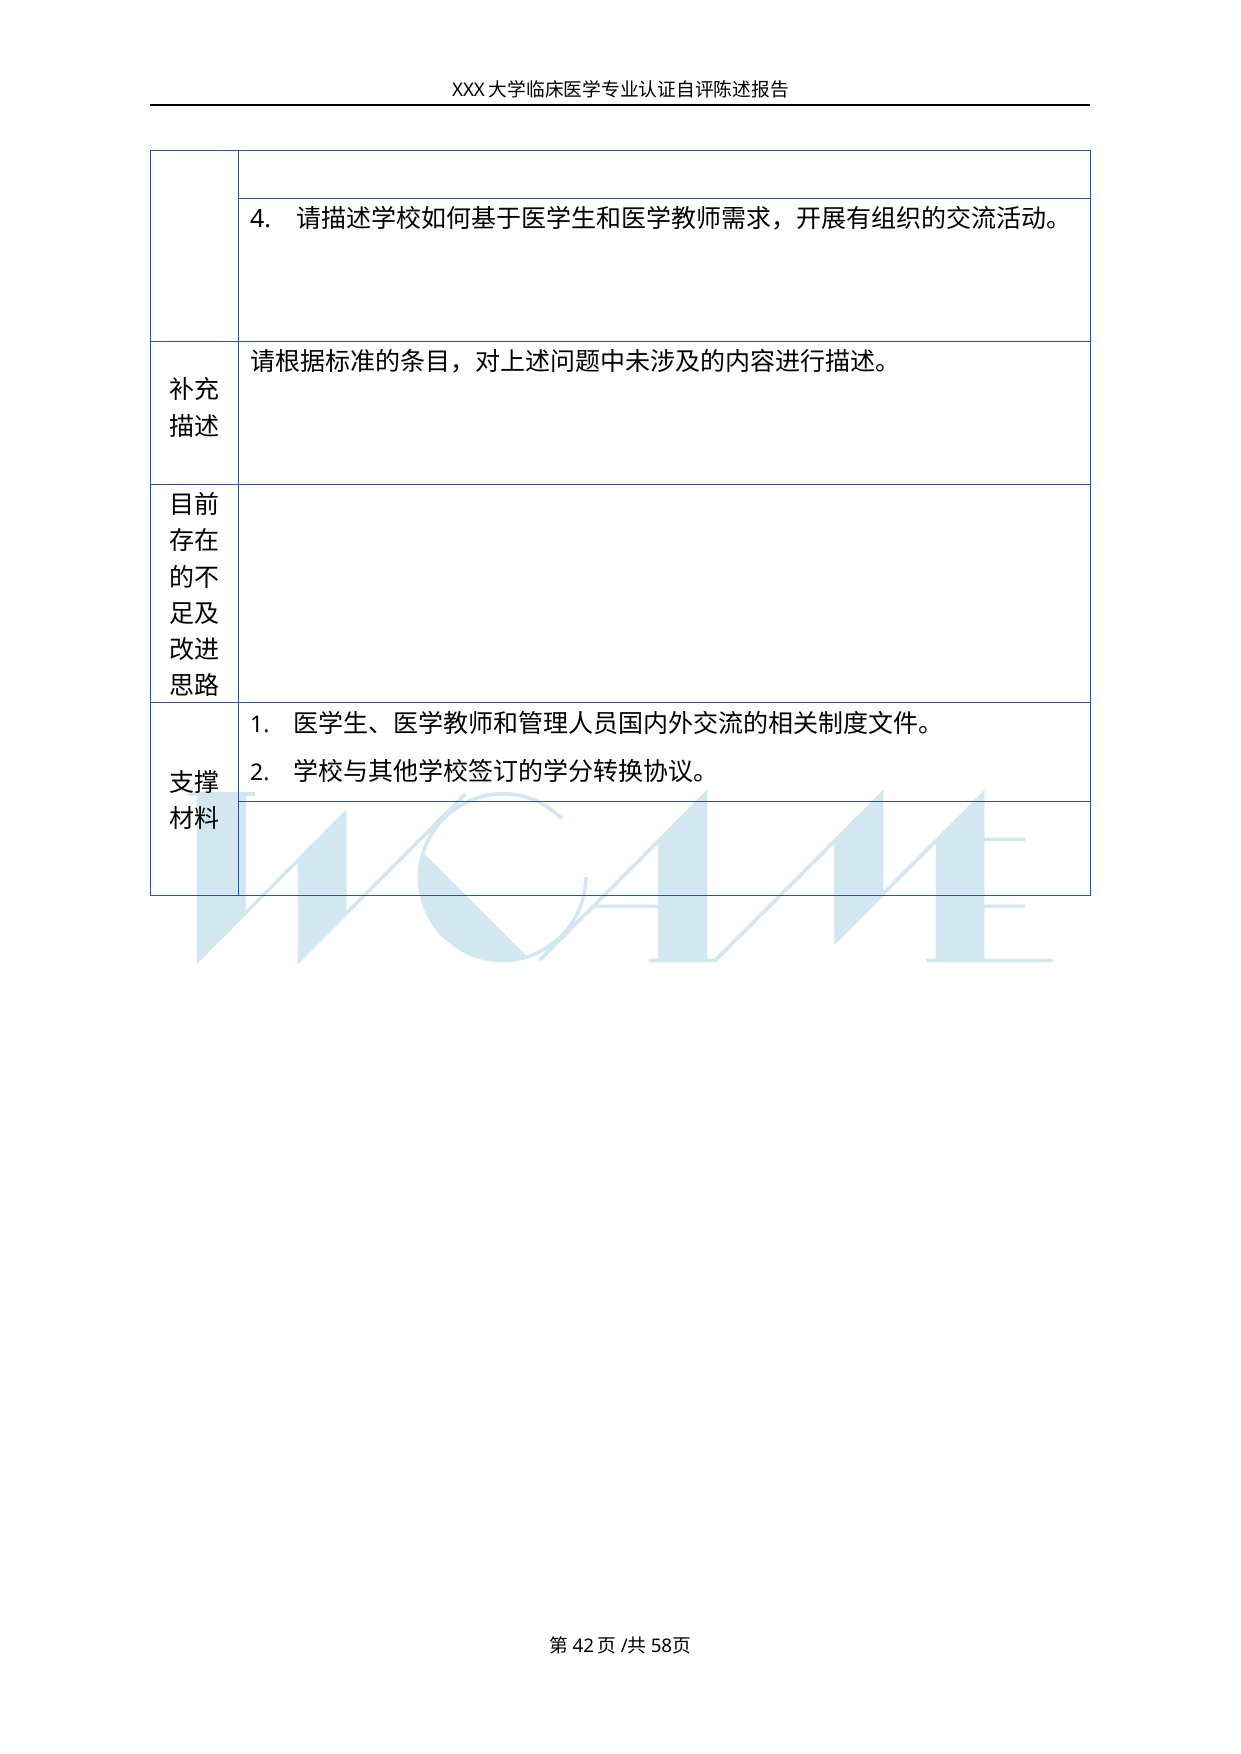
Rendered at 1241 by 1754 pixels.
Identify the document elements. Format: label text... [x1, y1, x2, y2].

table_cell 医学生、医学教师和管理人员国内外交流的相关制度文件。 学校与其他学校签订的学分转换协议。 [239, 703, 1090, 801]
table_cell 请根据标准的条目，对上述问题中未涉及的内容进行描述。 [239, 342, 1090, 483]
table_cell 目前存在的不足及改进思路 [151, 485, 238, 702]
table_cell 补充描述 [151, 342, 238, 483]
table_cell 请描述学校如何基于医学生和医学教师需求，开展有组织的交流活动。 [239, 199, 1090, 341]
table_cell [239, 151, 1090, 198]
table_cell [239, 485, 1090, 702]
table_cell 支撑材料 [151, 703, 238, 894]
table_cell [239, 802, 1090, 894]
